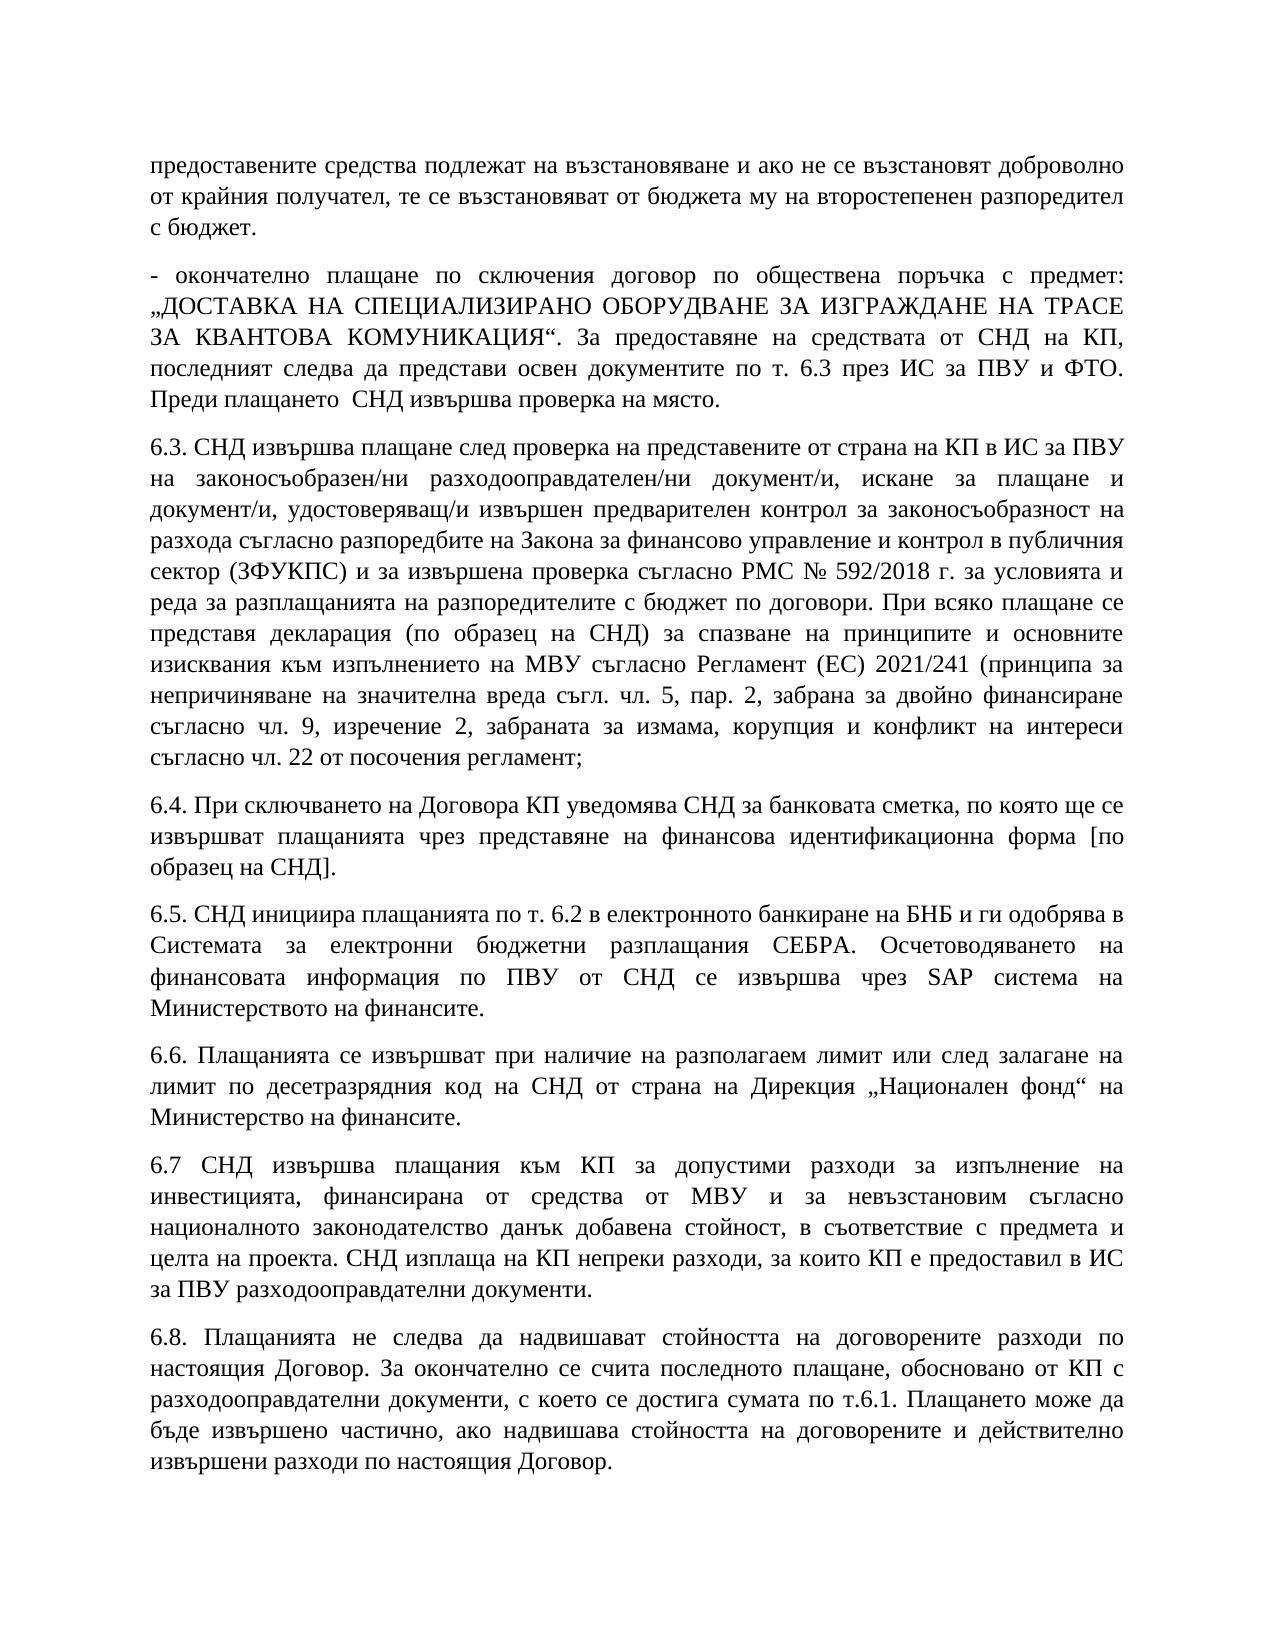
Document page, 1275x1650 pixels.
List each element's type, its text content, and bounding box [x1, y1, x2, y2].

text 6.8. Плащанията не следва да надвишават стойността на договорените разходи по настоящия Договор. За окончателно се счита последното плащане, обосновано от КП с разходооправдателни документи, с което се достига сумата по т.6.1. Плащането може да бъде извършено частично, ако надвишава стойността на договорените и действително извършени разходи по настоящия Договор. [150, 1322, 1125, 1475]
text 6.4. При сключването на Договора КП уведомява СНД за банковата сметка, по която ще се извършват плащанията чрез представяне на финансова идентификационна форма [по образец на СНД]. [150, 790, 1125, 881]
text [150, 150, 1125, 241]
text - окончателно плащане по сключения договор по обществена поръчка с предмет: „ДОСТАВКА НА СПЕЦИАЛИЗИРАНО ОБОРУДВАНЕ ЗА ИЗГРАЖДАНЕ НА ТРАСЕ ЗА КВАНТОВА КОМУНИКАЦИЯ“. За предоставяне на средствата от СНД на КП, последният следва да представи освен документите по т. 6.3 през ИС за ПВУ и ФТО. Преди плащането СНД извършва проверка на място. [150, 260, 1125, 413]
text 6.7 СНД извършва плащания към КП за допустими разходи за изпълнение на инвестицията, финансирана от средства от МВУ и за невъзстановим съгласно националното законодателство данък добавена стойност, в съответствие с предмета и целта на проекта. СНД изплаща на КП непреки разходи, за които КП е предоставил в ИС за ПВУ разходооправдателни документи. [150, 1150, 1125, 1303]
text 6.6. Плащанията се извършват при наличие на разполагаем лимит или след залагане на лимит по десетразрядния код на СНД от страна на Дирекция „Национален фонд“ на Министерство на финансите. [150, 1040, 1125, 1131]
text 6.5. СНД инициира плащанията по т. 6.2 в електронното банкиране на БНБ и ги одобрява в Системата за електронни бюджетни разплащания СЕБРА. Осчетоводяването на финансовата информация по ПВУ от СНД се извършва чрез SAP система на Министерството на финансите. [150, 899, 1125, 1021]
text 6.3. СНД извършва плащане след проверка на представените от страна на КП в ИС за ПВУ на законосъобразен/ни разходооправдателен/ни документ/и, искане за плащане и документ/и, удостоверяващ/и извършен предварителен контрол за законосъобразност на разхода съгласно разпоредбите на Закона за финансово управление и контрол в публичния сектор (ЗФУКПС) и за извършена проверка съгласно РМС № 592/2018 г. за условията и реда за разплащанията на разпоредителите с бюджет по договори. При всяко плащане се представя декларация (по образец на СНД) за спазване на принципите и основните изисквания към изпълнението на МВУ съгласно Регламент (ЕС) 2021/241 (принципа за непричиняване на значителна вреда съгл. чл. 5, пар. 2, забрана за двойно финансиране съгласно чл. 9, изречение 2, забраната за измама, корупция и конфликт на интереси съгласно чл. 22 от посочения регламент; [150, 432, 1125, 771]
